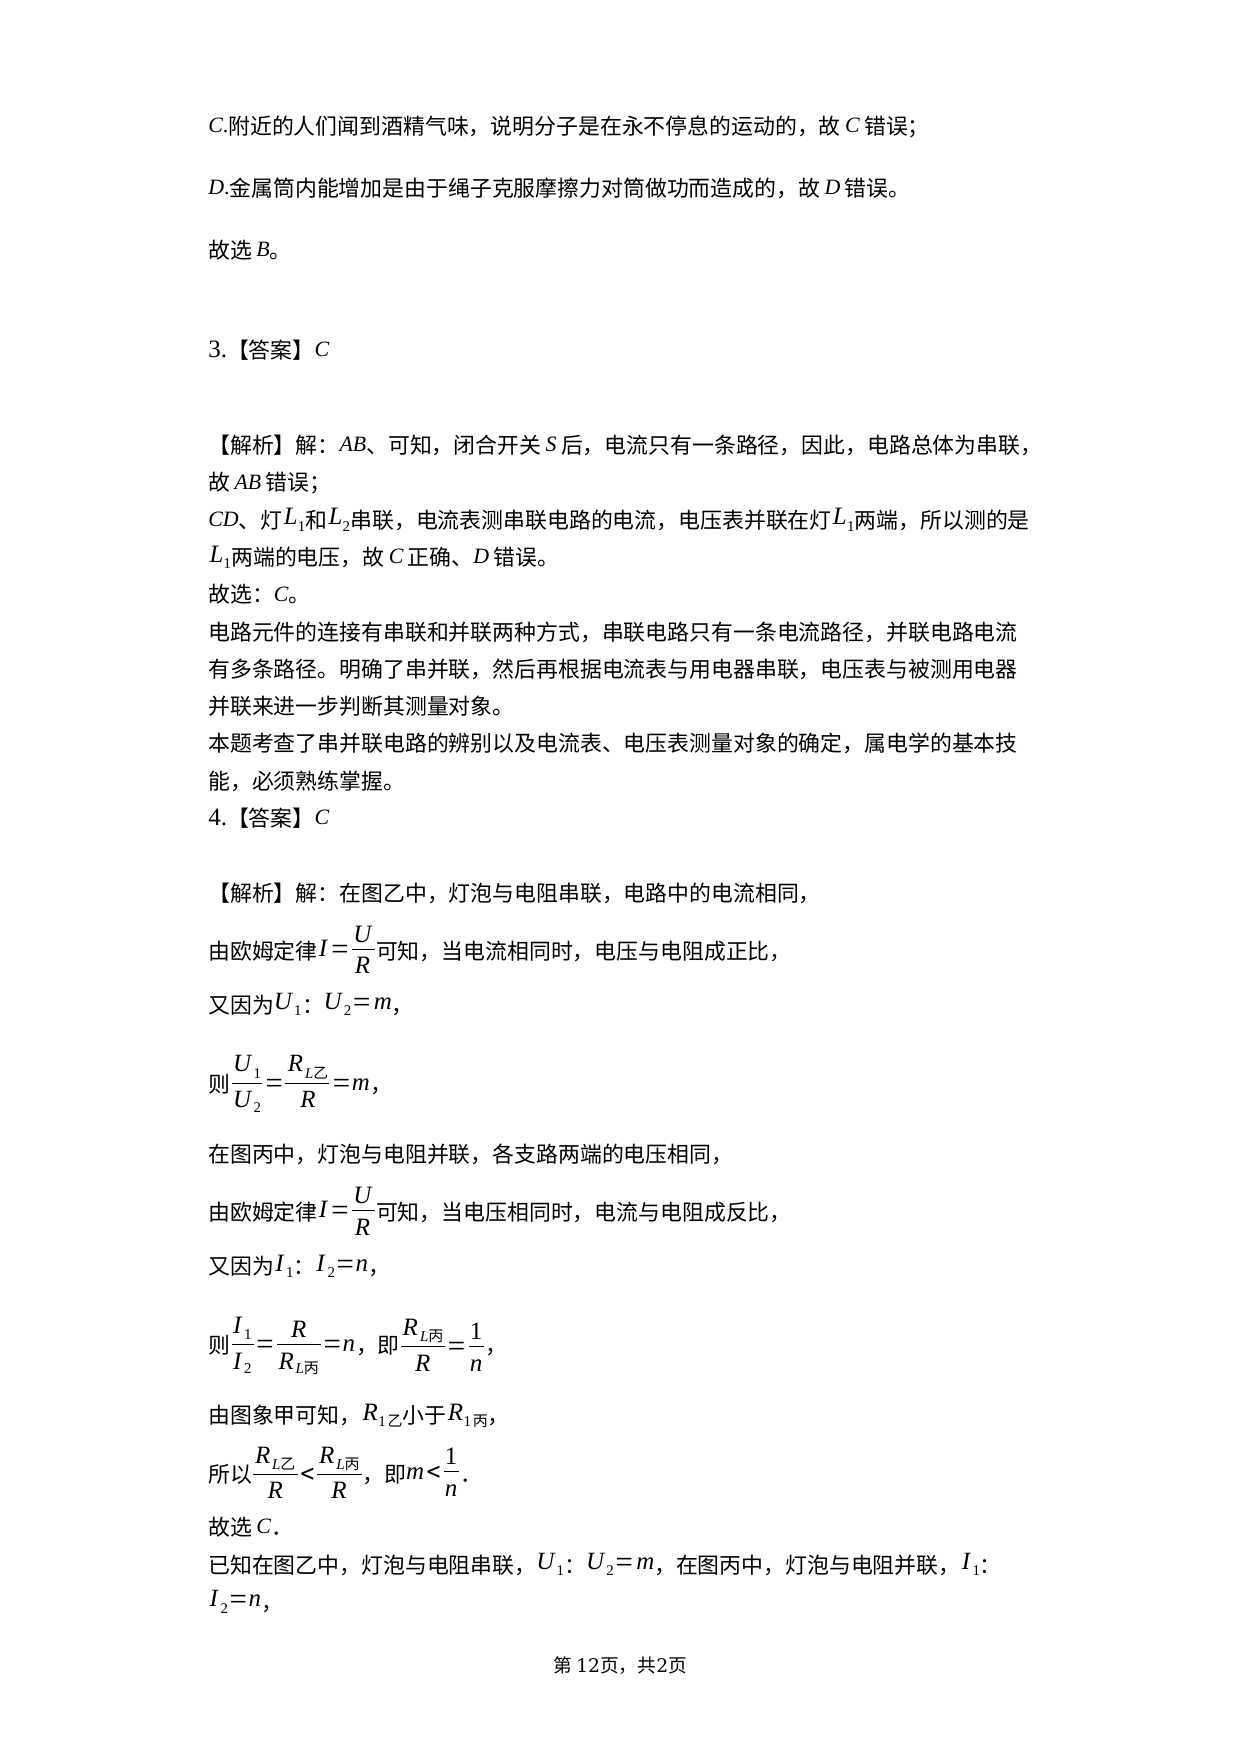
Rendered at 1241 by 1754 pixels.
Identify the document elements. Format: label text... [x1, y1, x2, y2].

text 故选B。 [208, 233, 1032, 265]
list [208, 875, 1032, 1617]
text C.附近的人们闻到酒精气味，说明分子是在永不停息的运动的，故C错误； [208, 108, 1032, 141]
text 3.【答案】C [208, 295, 1032, 402]
text D.金属筒内能增加是由于绳子克服摩擦力对筒做功而造成的，故D错误。 [208, 171, 1032, 203]
list 【解析】解：AB、可知，闭合开关S后，电流只有一条路径，因此，电路总体为串联，故AB错误； CD、灯和串联，电流表测串联电路的电流，电压表并联在灯两端，所以测的是两端的电压，故C正确、D错误。 故选：C。 电路元件的连接有串联和并联两种方式，串联电路只有一条电流路径，并联电路电流有多条路径。明确了串并联，然后再根据电流表与用电器串联，电压表与被测用电器并联来进一步判断其测量对象。 本题考查了串并联电路的辨别以及电流表、电压表测量对象的确定，属电学的基本技能，必须熟练掌握。 4.【答案】C [208, 428, 1032, 870]
